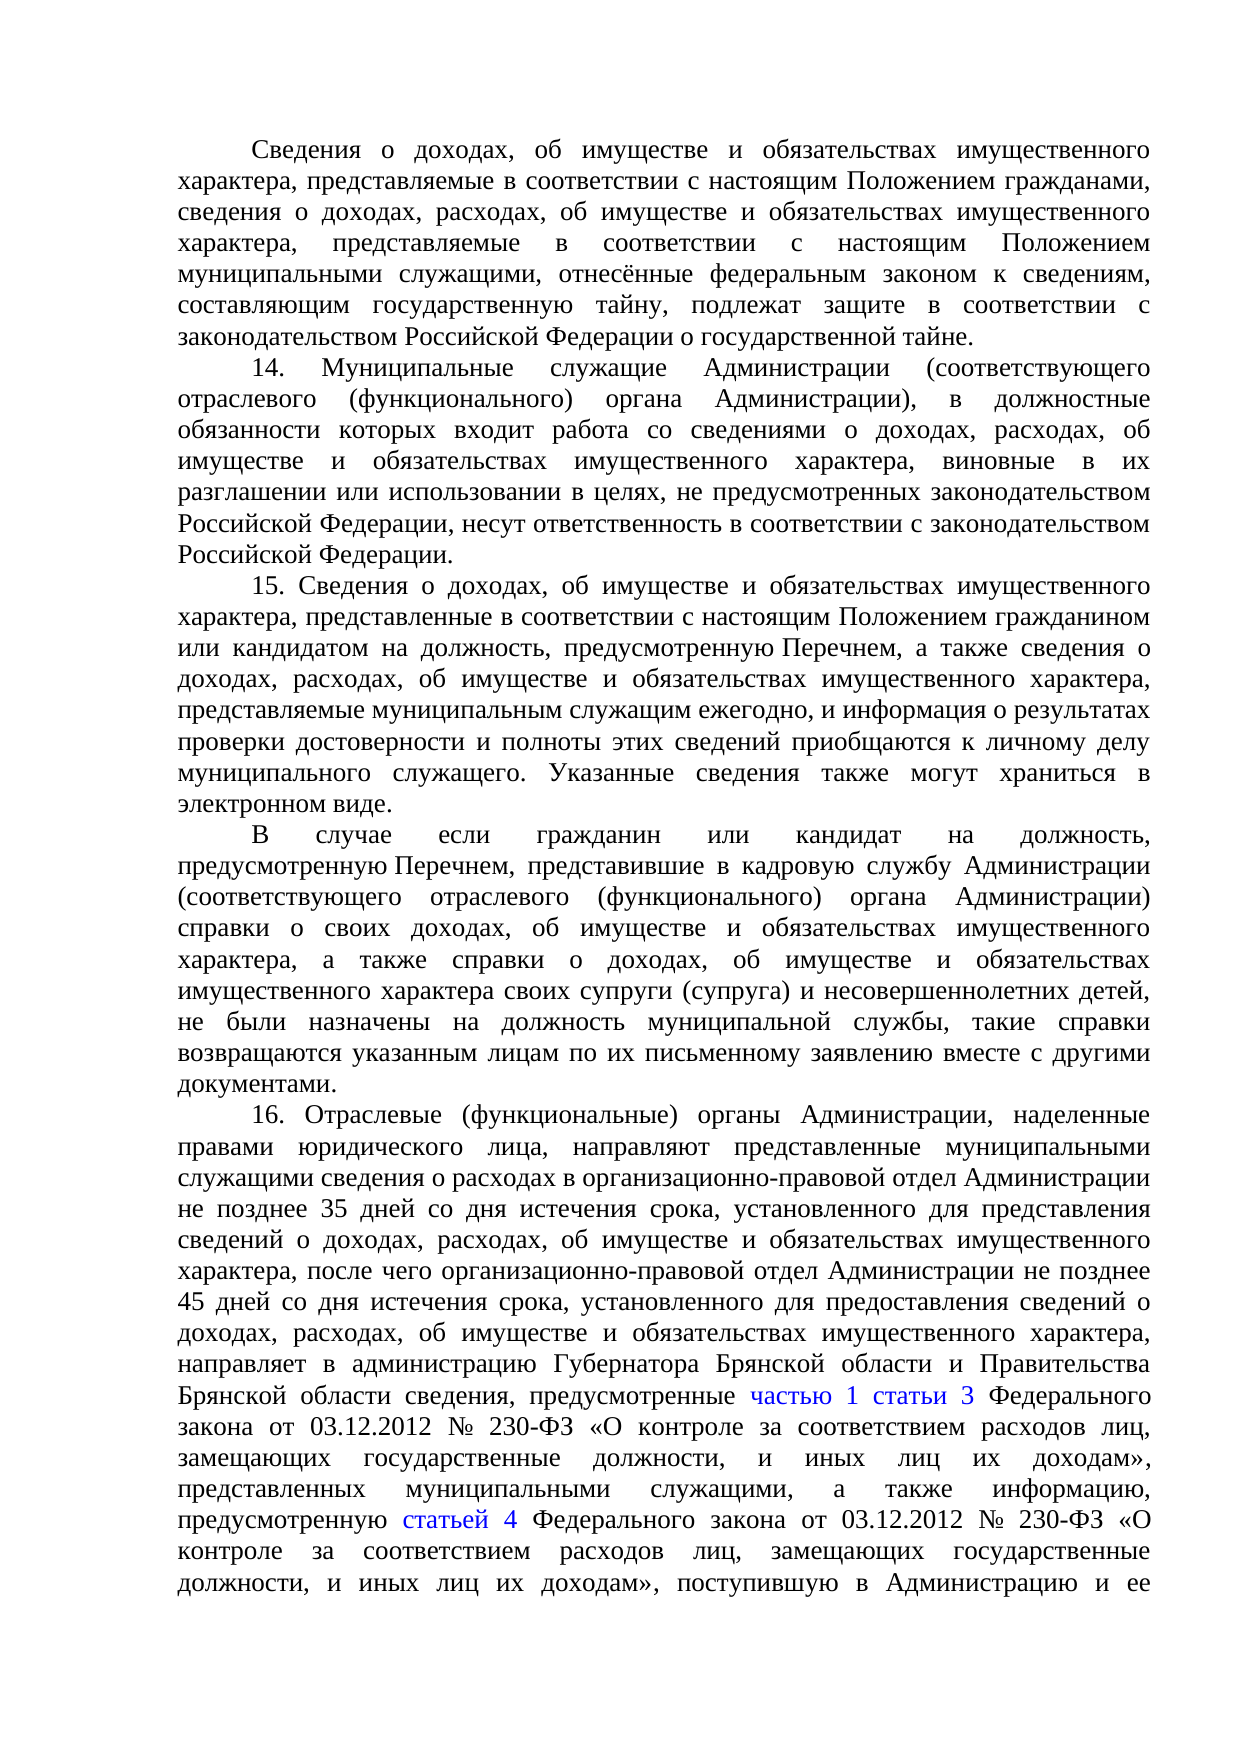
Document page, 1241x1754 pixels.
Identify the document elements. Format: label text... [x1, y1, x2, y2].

text В случае если гражданин или кандидат на должность, предусмотренную Перечнем, представившие в кадровую службу Администрации (соответствующего отраслевого (функционального) органа Администрации) справки о своих доходах, об имуществе и обязательствах имущественного характера, а также справки о доходах, об имуществе и обязательствах имущественного характера своих супруги (супруга) и несовершеннолетних детей, не были назначены на должность муниципальной службы, такие справки возвращаются указанным лицам по их письменному заявлению вместе с другими документами. [177, 818, 1152, 1098]
text Сведения о доходах, об имуществе и обязательствах имущественного характера, представляемые в соответствии с настоящим Положением гражданами, сведения о доходах, расходах, об имуществе и обязательствах имущественного характера, представляемые в соответствии с настоящим Положением муниципальными служащими, отнесённые федеральным законом к сведениям, составляющим государственную тайну, подлежат защите в соответствии с законодательством Российской Федерации о государственной тайне. [177, 133, 1152, 351]
text 14. Муниципальные служащие Администрации (соответствующего отраслевого (функционального) органа Администрации), в должностные обязанности которых входит работа со сведениями о доходах, расходах, об имуществе и обязательствах имущественного характера, виновные в их разглашении или использовании в целях, не предусмотренных законодательством Российской Федерации, несут ответственность в соответствии с законодательством Российской Федерации. [177, 351, 1152, 569]
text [177, 1098, 1152, 1597]
text 15. Сведения о доходах, об имуществе и обязательствах имущественного характера, представленные в соответствии с настоящим Положением гражданином или кандидатом на должность, предусмотренную Перечнем, а также сведения о доходах, расходах, об имуществе и обязательствах имущественного характера, представляемые муниципальным служащим ежегодно, и информация о результатах проверки достоверности и полноты этих сведений приобщаются к личному делу муниципального служащего. Указанные сведения также могут храниться в электронном виде. [177, 569, 1152, 818]
